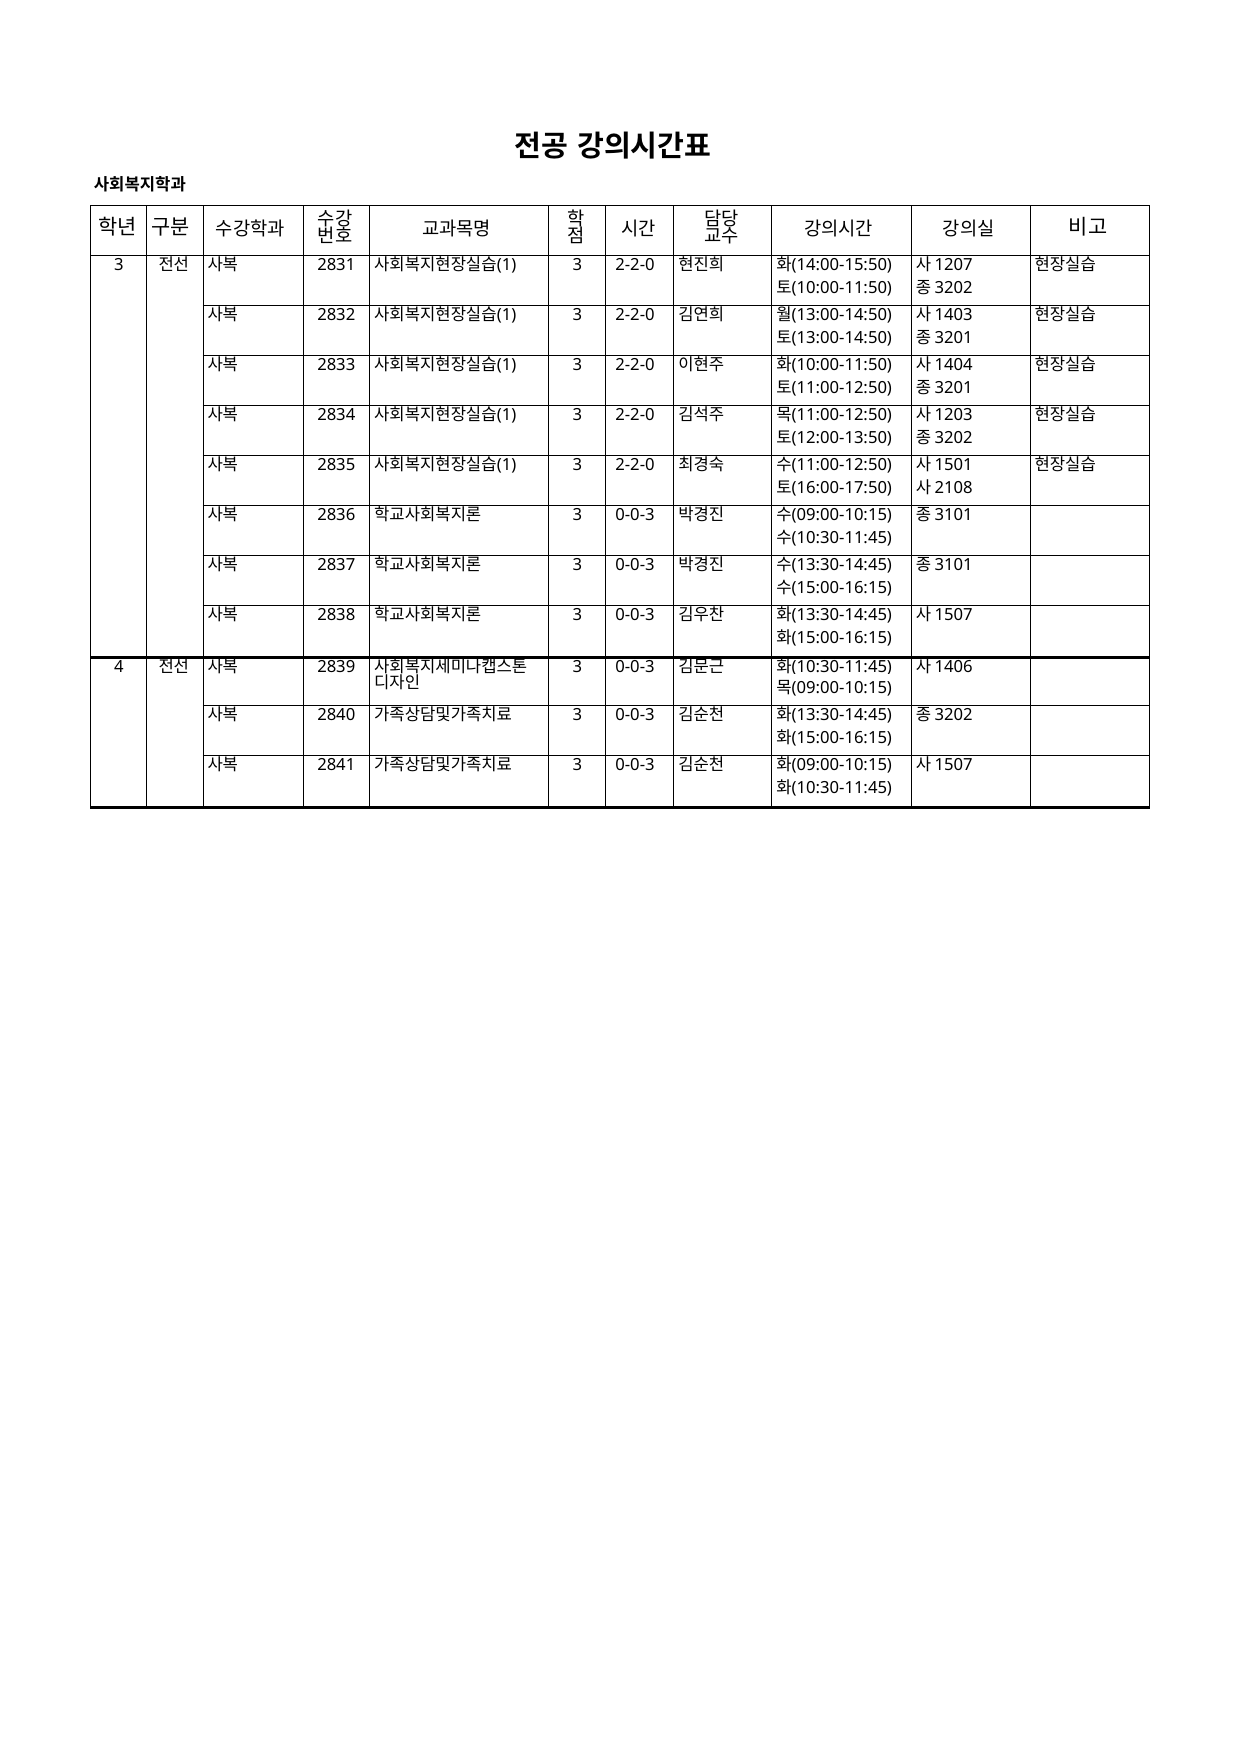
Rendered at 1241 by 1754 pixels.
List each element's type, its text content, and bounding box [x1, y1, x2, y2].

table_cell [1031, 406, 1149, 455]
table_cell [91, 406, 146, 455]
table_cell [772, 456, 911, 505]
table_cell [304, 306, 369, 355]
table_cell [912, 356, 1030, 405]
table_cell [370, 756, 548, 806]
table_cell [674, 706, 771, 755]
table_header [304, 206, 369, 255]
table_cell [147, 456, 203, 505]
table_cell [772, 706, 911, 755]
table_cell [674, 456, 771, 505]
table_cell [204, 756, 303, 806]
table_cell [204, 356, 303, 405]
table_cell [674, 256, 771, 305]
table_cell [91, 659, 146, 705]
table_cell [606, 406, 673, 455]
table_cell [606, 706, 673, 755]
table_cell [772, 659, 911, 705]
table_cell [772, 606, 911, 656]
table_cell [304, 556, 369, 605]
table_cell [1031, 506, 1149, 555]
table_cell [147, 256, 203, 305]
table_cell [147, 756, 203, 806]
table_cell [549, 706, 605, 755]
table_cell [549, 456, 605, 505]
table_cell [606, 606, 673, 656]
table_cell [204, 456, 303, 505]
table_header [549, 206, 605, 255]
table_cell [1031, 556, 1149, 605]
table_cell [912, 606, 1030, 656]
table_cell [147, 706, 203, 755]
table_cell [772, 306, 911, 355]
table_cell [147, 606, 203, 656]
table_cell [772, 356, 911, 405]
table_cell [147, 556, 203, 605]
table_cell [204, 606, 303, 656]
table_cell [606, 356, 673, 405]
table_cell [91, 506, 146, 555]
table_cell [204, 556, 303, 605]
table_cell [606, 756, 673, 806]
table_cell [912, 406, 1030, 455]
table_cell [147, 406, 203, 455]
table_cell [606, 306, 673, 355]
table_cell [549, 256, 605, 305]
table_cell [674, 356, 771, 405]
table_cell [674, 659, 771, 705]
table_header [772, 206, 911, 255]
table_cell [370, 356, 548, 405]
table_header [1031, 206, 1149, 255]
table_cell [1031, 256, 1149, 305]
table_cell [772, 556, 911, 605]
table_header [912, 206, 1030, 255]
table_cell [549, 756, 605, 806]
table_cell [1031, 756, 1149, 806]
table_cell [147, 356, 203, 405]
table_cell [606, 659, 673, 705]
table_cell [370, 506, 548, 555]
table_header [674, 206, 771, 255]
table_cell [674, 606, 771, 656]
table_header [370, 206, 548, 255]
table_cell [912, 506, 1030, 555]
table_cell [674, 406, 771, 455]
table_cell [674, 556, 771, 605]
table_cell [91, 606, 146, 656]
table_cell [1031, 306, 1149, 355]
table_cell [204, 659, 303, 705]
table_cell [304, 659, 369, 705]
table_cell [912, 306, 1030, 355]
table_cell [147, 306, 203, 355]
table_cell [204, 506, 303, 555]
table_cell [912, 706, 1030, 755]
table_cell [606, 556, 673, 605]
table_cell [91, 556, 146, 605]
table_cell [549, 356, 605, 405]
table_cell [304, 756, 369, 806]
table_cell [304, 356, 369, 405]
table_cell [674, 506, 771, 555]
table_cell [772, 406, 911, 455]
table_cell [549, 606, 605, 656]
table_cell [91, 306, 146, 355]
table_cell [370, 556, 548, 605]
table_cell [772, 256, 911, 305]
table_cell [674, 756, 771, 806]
text 사회복지학과 [94, 172, 1161, 195]
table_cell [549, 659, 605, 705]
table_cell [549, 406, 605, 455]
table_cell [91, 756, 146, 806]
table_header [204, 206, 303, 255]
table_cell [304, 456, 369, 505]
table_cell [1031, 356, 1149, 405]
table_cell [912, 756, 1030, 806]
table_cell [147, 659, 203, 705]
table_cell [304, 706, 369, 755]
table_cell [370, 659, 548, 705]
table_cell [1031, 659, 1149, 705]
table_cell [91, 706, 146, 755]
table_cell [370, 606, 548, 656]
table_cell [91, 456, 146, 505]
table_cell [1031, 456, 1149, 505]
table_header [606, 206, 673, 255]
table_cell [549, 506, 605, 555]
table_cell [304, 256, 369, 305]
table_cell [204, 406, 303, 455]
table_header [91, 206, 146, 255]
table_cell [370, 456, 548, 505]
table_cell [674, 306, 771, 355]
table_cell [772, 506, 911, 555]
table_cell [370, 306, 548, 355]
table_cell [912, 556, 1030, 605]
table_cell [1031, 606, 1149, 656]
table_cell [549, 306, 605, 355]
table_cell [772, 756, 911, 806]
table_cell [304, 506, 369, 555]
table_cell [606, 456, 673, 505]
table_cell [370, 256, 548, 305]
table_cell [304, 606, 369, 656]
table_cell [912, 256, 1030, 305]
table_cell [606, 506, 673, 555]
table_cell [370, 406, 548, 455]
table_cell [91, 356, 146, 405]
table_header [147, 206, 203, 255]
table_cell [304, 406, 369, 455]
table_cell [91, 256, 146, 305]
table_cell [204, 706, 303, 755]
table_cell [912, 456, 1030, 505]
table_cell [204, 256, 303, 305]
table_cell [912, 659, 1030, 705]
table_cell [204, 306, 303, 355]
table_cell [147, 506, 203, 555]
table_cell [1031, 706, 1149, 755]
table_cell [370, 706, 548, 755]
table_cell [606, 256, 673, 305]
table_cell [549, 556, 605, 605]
